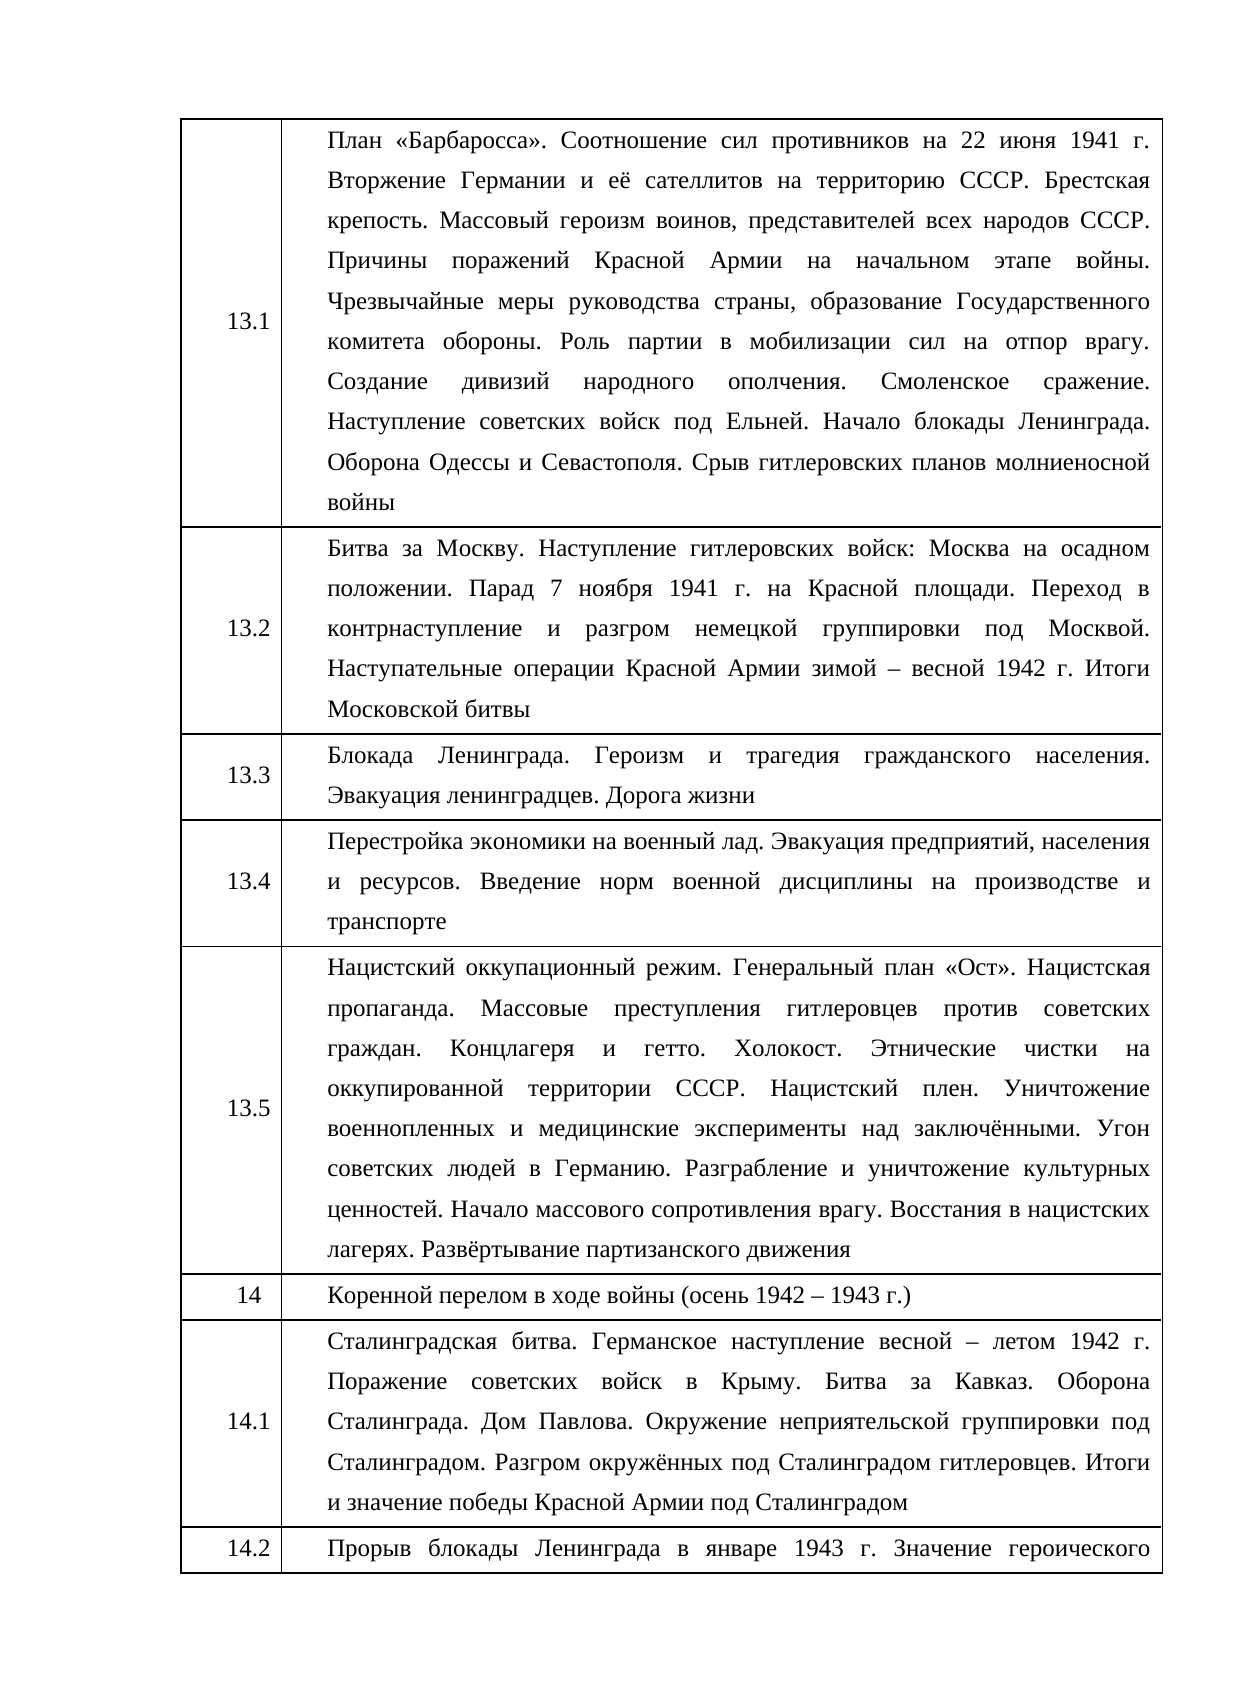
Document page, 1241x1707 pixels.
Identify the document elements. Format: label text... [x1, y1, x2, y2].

table_cell 13.2 [182, 528, 281, 733]
table_cell Битва за Москву. Наступление гитлеровских войск: Москва на осадном положении. Парад 7 ноября 1941 г. на Красной площади. Переход в контрнаступление и разгром немецкой группировки под Москвой. Наступательные операции Красной Армии зимой – весной 1942 г. Итоги Московской битвы [282, 526, 1162, 733]
table_cell План «Барбаросса». Соотношение сил противников на 22 июня 1941 г. Вторжение Германии и её сателлитов на территорию СССР. Брестская крепость. Массовый героизм воинов, представителей всех народов СССР. Причины поражений Красной Армии на начальном этапе войны. Чрезвычайные меры руководства страны, образование Государственного комитета обороны. Роль партии в мобилизации сил на отпор врагу. Создание дивизий народного ополчения. Смоленское сражение. Наступление советских войск под Ельней. Начало блокады Ленинграда. Оборона Одессы и Севастополя. Срыв гитлеровских планов молниеносной войны [282, 120, 1162, 526]
table_cell Коренной перелом в ходе войны (осень 1942 – 1943 г.) [282, 1273, 1162, 1319]
table_cell 13.4 [182, 821, 281, 946]
table_cell 13.3 [182, 735, 281, 819]
table_cell 14 [182, 1275, 281, 1319]
table_cell Перестройка экономики на военный лад. Эвакуация предприятий, населения и ресурсов. Введение норм военной дисциплины на производстве и транспорте [282, 819, 1162, 946]
table_cell 14.2 [182, 1528, 281, 1572]
table_cell Сталинградская битва. Германское наступление весной – летом 1942 г. Поражение советских войск в Крыму. Битва за Кавказ. Оборона Сталинграда. Дом Павлова. Окружение неприятельской группировки под Сталинградом. Разгром окружённых под Сталинградом гитлеровцев. Итоги и значение победы Красной Армии под Сталинградом [282, 1319, 1162, 1526]
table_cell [282, 1526, 1162, 1572]
table_cell 13.5 [182, 947, 281, 1273]
table_cell Блокада Ленинграда. Героизм и трагедия гражданского населения. Эвакуация ленинградцев. Дорога жизни [282, 733, 1162, 819]
table_cell 14.1 [182, 1321, 281, 1526]
table_cell 13.1 [182, 120, 281, 526]
table_cell Нацистский оккупационный режим. Генеральный план «Ост». Нацистская пропаганда. Массовые преступления гитлеровцев против советских граждан. Концлагеря и гетто. Холокост. Этнические чистки на оккупированной территории СССР. Нацистский плен. Уничтожение военнопленных и медицинские эксперименты над заключёнными. Угон советских людей в Германию. Разграбление и уничтожение культурных ценностей. Начало массового сопротивления врагу. Восстания в нацистских лагерях. Развёртывание партизанского движения [282, 946, 1162, 1273]
